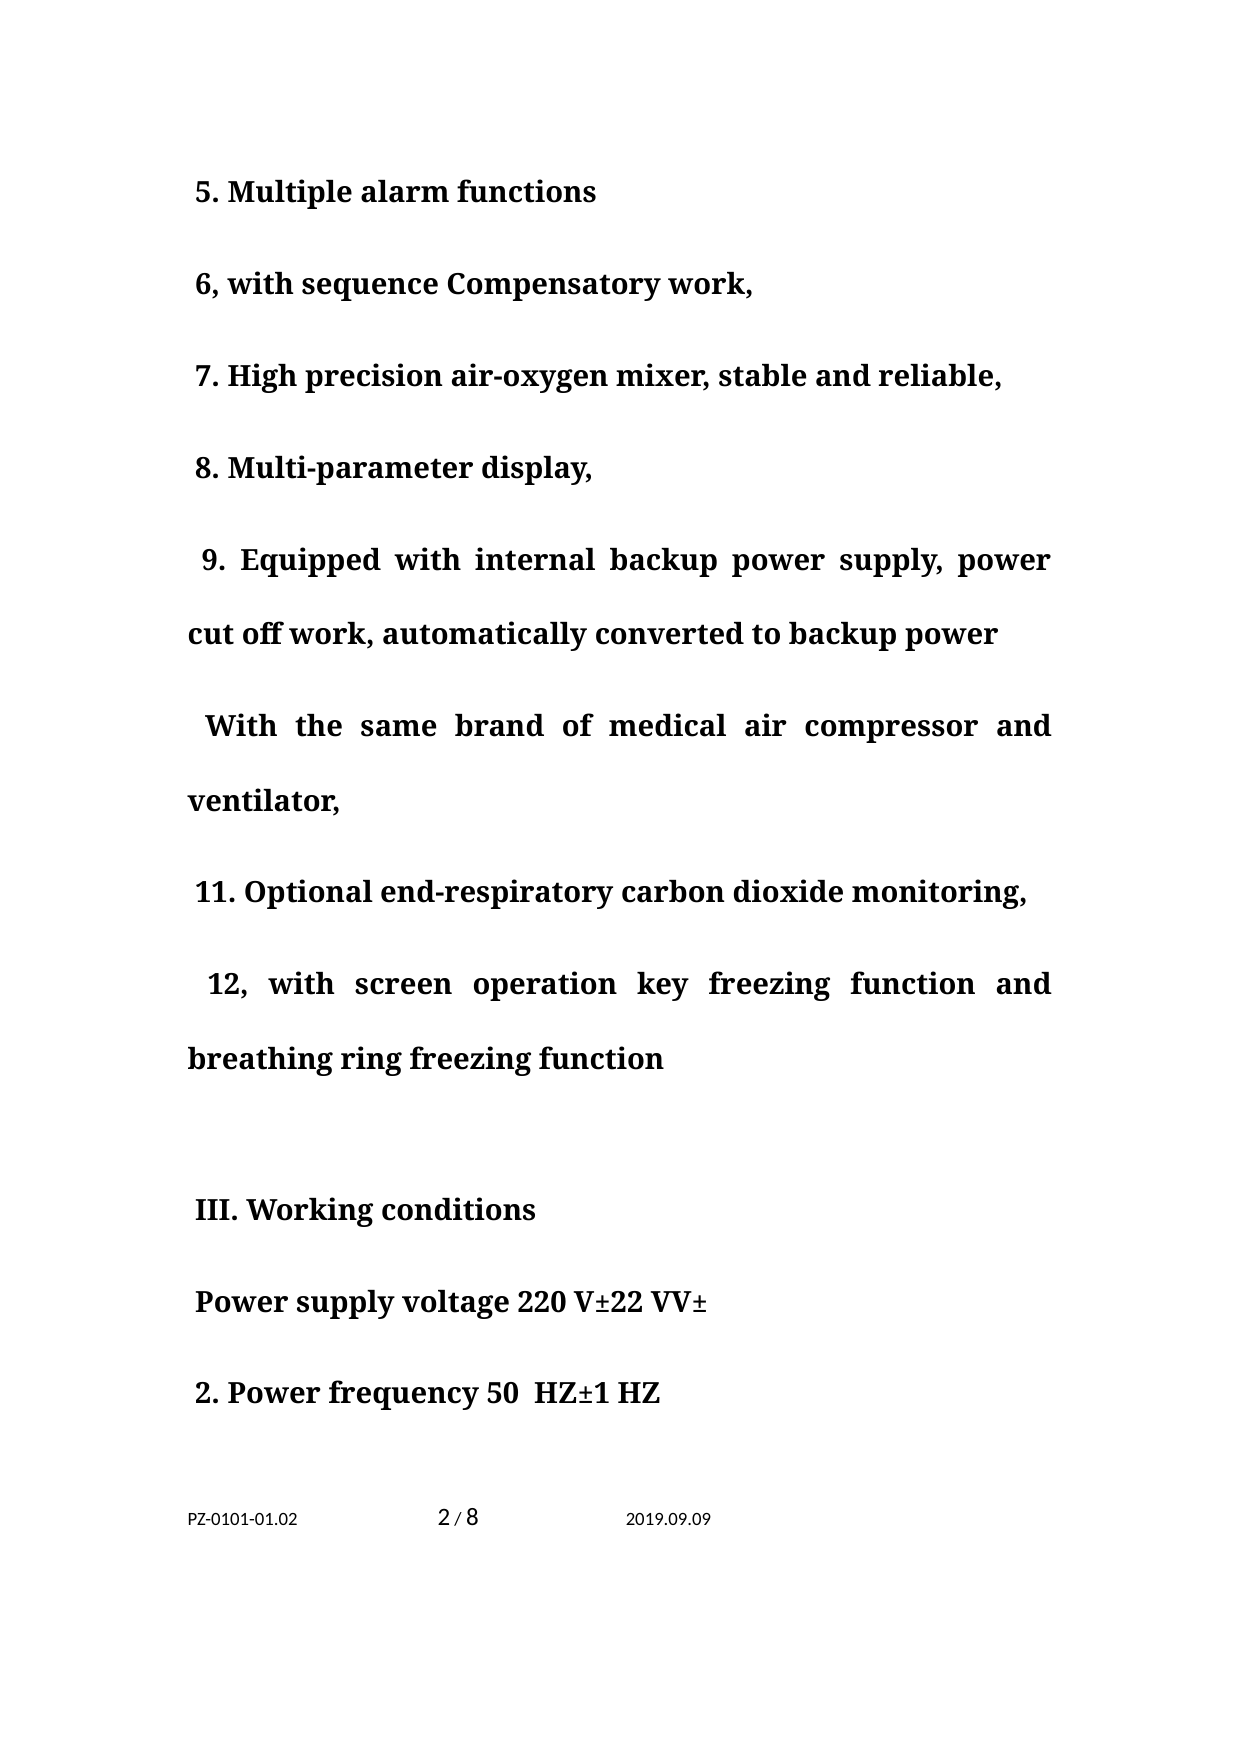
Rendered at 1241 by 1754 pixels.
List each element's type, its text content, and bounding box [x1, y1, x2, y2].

text 9. Equipped with internal backup power supply, power cut off work, automatically converted to backup power [187, 526, 1053, 666]
text III. Working conditions [187, 1177, 1053, 1242]
text 7. High precision air-oxygen mixer, stable and reliable, [187, 343, 1053, 408]
text 5. Multiple alarm functions [187, 159, 1053, 224]
text 6, with sequence Compensatory work, [187, 251, 1053, 316]
text 12, with screen operation key freezing function and breathing ring freezing function [187, 951, 1053, 1091]
text 8. Multi-parameter display, [187, 434, 1053, 499]
text 2. Power frequency 50 HZ±1 HZ [187, 1360, 1053, 1425]
text Power supply voltage 220 V±22 VV± [187, 1268, 1053, 1333]
text With the same brand of medical air compressor and ventilator, [187, 693, 1053, 832]
text 11. Optional end-respiratory carbon dioxide monitoring, [187, 859, 1053, 924]
